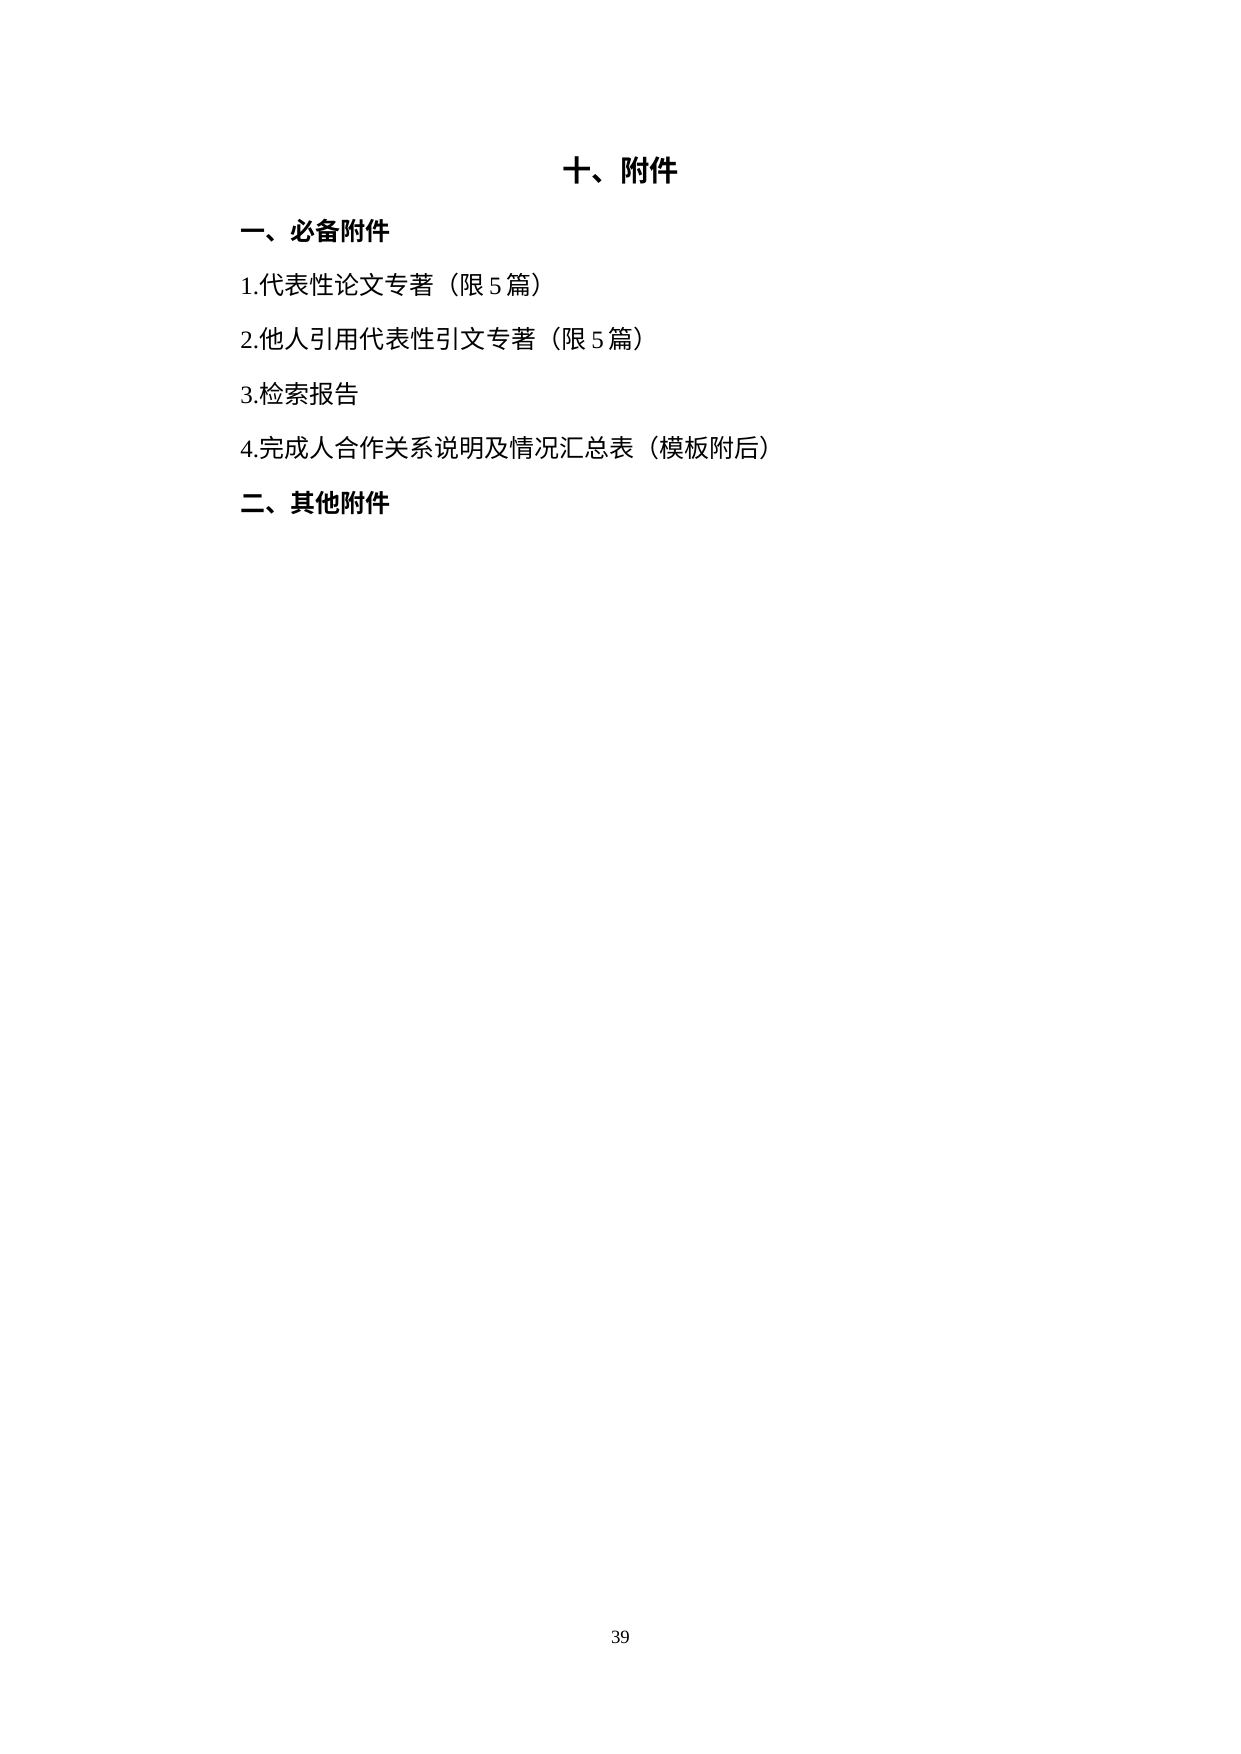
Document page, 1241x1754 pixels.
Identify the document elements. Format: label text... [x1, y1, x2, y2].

text 二、其他附件 [190, 483, 1075, 519]
text 十、附件 [165, 148, 1075, 190]
text 2.他人引用代表性引文专著（限5篇） [190, 320, 1075, 356]
text 一、必备附件 [190, 211, 1075, 247]
text 1.代表性论文专著（限5篇） [190, 266, 1075, 302]
text 3.检索报告 [190, 374, 1075, 411]
text 4.完成人合作关系说明及情况汇总表（模板附后） [190, 429, 1075, 465]
